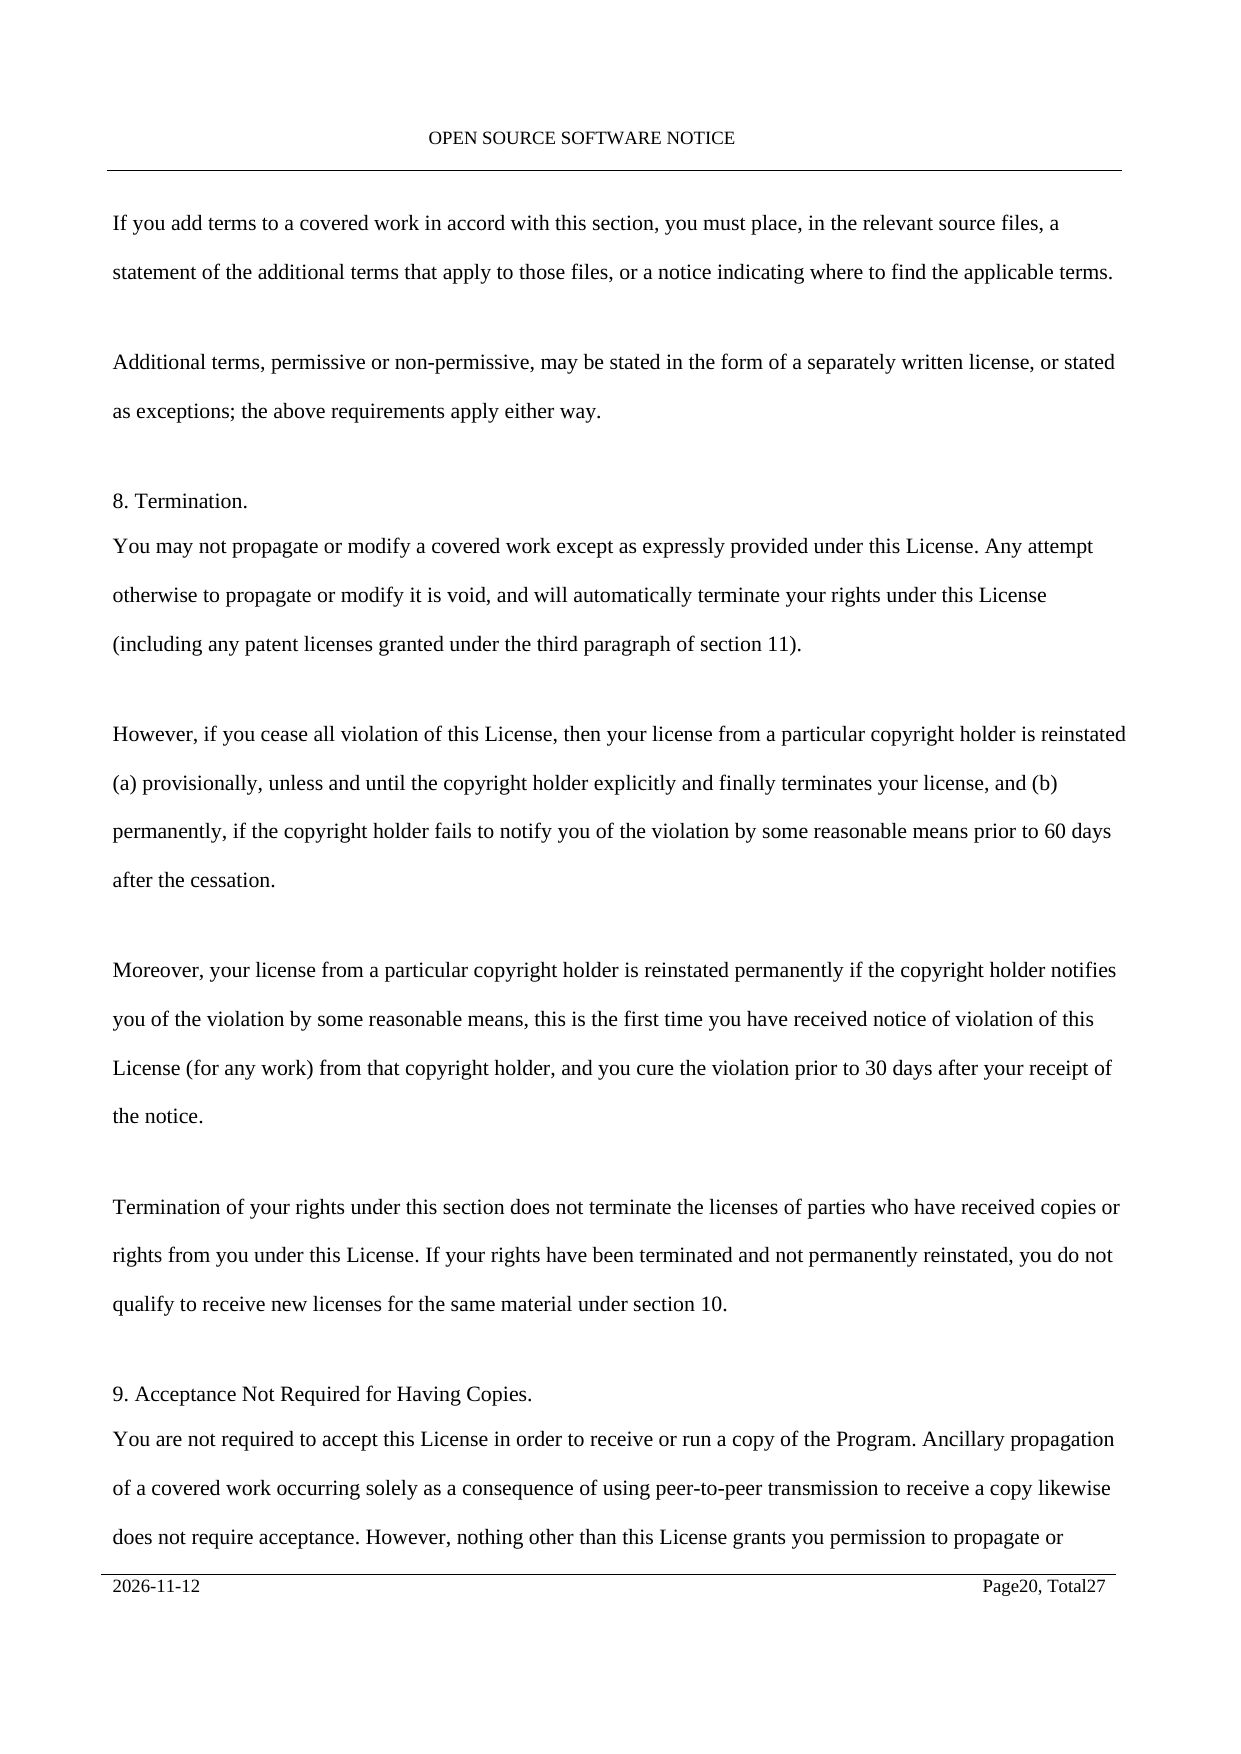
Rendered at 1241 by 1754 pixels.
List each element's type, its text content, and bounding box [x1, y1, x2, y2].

text However, if you cease all violation of this License, then your license from a particular copyright holder is reinstated (a) provisionally, unless and until the copyright holder explicitly and finally terminates your license, and (b) permanently, if the copyright holder fails to notify you of the violation by some reasonable means prior to 60 days after the cessation. [112, 717, 1128, 896]
text Termination of your rights under this section does not terminate the licenses of parties who have received copies or rights from you under this License. If your rights have been terminated and not permanently reinstated, you do not qualify to receive new licenses for the same material under section 10. [112, 1190, 1128, 1320]
text 8. Termination. [112, 484, 1128, 517]
text If you add terms to a covered work in accord with this section, you must place, in the relevant source files, a statement of the additional terms that apply to those files, or a notice indicating where to find the applicable terms. [112, 206, 1128, 288]
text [112, 1423, 1128, 1553]
text You may not propagate or modify a covered work except as expressly provided under this License. Any attempt otherwise to propagate or modify it is void, and will automatically terminate your rights under this License (including any patent licenses granted under the third paragraph of section 11). [112, 529, 1128, 659]
text Additional terms, permissive or non-permissive, may be stated in the form of a separately written license, or stated as exceptions; the above requirements apply either way. [112, 345, 1128, 427]
text 9. Acceptance Not Required for Having Copies. [112, 1378, 1128, 1410]
text Moreover, your license from a particular copyright holder is reinstated permanently if the copyright holder notifies you of the violation by some reasonable means, this is the first time you have received notice of violation of this License (for any work) from that copyright holder, and you cure the violation prior to 30 days after your receipt of the notice. [112, 953, 1128, 1132]
